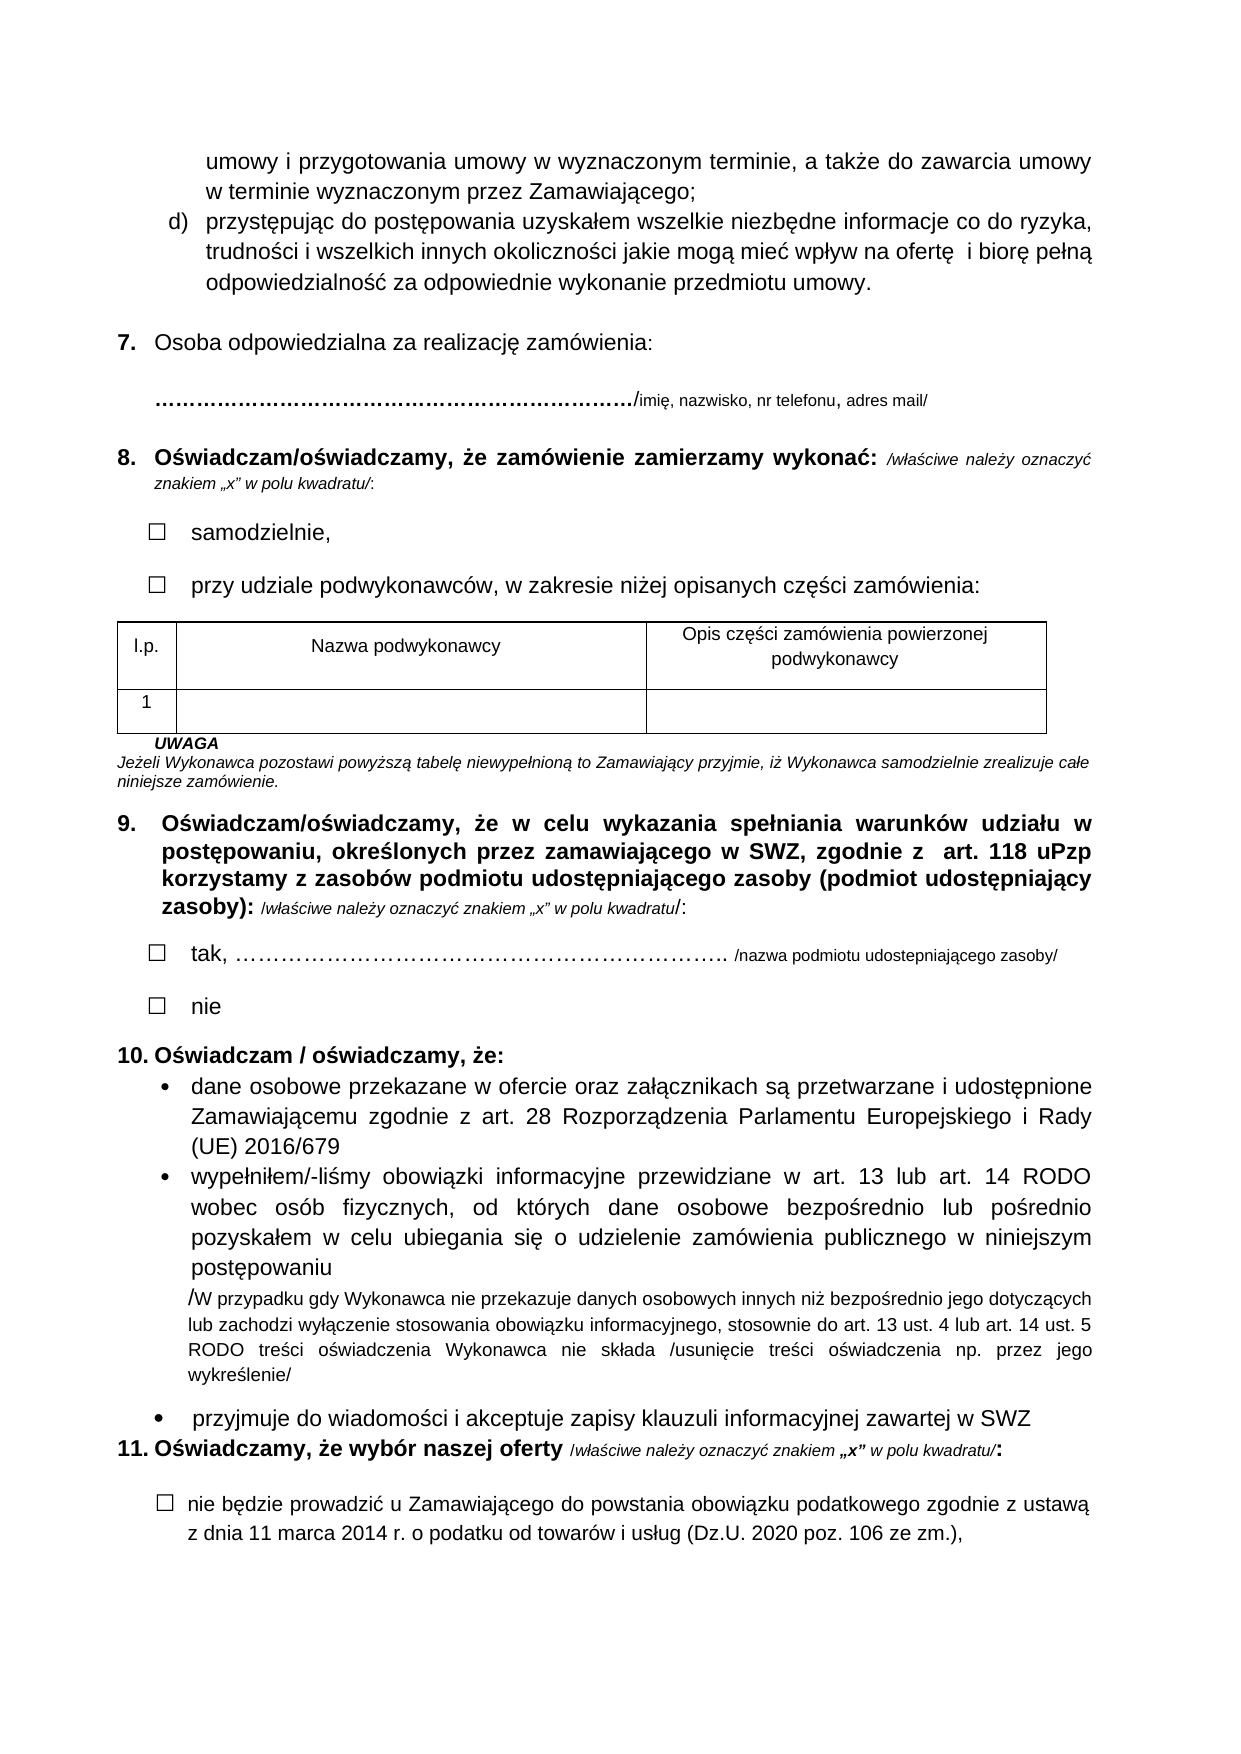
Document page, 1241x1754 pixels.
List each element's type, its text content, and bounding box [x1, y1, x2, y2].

list wypełniłem/-liśmy obowiązki informacyjne przewidziane w art. 13 lub art. 14 RODO wobec osób fizycznych, od których dane osobowe bezpośrednio lub pośrednio pozyskałem w celu ubiegania się o udzielenie zamówienia publicznego w niniejszym postępowaniu [161, 1163, 1093, 1280]
text /W przypadku gdy Wykonawca nie przekazuje danych osobowych innych niż bezpośrednio jego dotyczących lub zachodzi wyłączenie stosowania obowiązku informacyjnego, stosownie do art. 13 ust. 4 lub art. 14 ust. 5 RODO treści oświadczenia Wykonawca nie składa /usunięcie treści oświadczenia np. przez jego wykreślenie/ [188, 1284, 1093, 1385]
text nie [117, 990, 1093, 1021]
table_header Nazwa podwykonawcy [177, 623, 646, 689]
text tak, ……………………………………………………….. /nazwa podmiotu udostepniającego zasoby/ [117, 937, 1093, 968]
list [168, 148, 1093, 204]
list Oświadczam/oświadczamy, że w celu wykazania spełniania warunków udziału w postępowaniu, określonych przez zamawiającego w SWZ, zgodnie z art. 118 uPzp korzystamy z zasobów podmiotu udostępniającego zasoby (podmiot udostępniający zasoby): /właściwe należy oznaczyć znakiem „x” w polu kwadratu/: [117, 810, 1093, 919]
table_cell [177, 690, 646, 732]
text przy udziale podwykonawców, w zakresie niżej opisanych części zamówienia: [117, 569, 1093, 600]
table_cell 1 [118, 690, 176, 732]
list Oświadczam/oświadczamy, że zamówienie zamierzamy wykonać: /właściwe należy oznaczyć znakiem „x” w polu kwadratu/: [117, 444, 1093, 493]
list przystępując do postępowania uzyskałem wszelkie niezbędne informacje co do ryzyka, trudności i wszelkich innych okoliczności jakie mogą mieć wpływ na ofertę i biorę pełną odpowiedzialność za odpowiednie wykonanie przedmiotu umowy. [168, 208, 1093, 295]
text samodzielnie, [117, 516, 1093, 547]
table_header l.p. [118, 623, 176, 689]
list Osoba odpowiedzialna za realizację zamówienia: [117, 329, 1093, 355]
list Oświadczam / oświadczamy, że: [117, 1042, 1093, 1069]
list ……………………………………………………………/imię, nazwisko, nr telefonu, adres mail/ [154, 387, 1093, 411]
list przyjmuje do wiadomości i akceptuje zapisy klauzuli informacyjnej zawartej w SWZ [154, 1405, 1093, 1431]
table_header Opis części zamówienia powierzonej podwykonawcy [647, 623, 1046, 689]
list Oświadczamy, że wybór naszej oferty /właściwe należy oznaczyć znakiem „x” w polu kwadratu/: [117, 1435, 1093, 1461]
text nie będzie prowadzić u Zamawiającego do powstania obowiązku podatkowego zgodnie z ustawą z dnia 11 marca 2014 r. o podatku od towarów i usług (Dz.U. 2020 poz. 106 ze zm.), [154, 1486, 1090, 1545]
table_cell [647, 690, 1046, 732]
list dane osobowe przekazane w ofercie oraz załącznikach są przetwarzane i udostępnione Zamawiającemu zgodnie z art. 28 Rozporządzenia Parlamentu Europejskiego i Rady (UE) 2016/679 [161, 1073, 1093, 1159]
text Jeżeli Wykonawca pozostawi powyższą tabelę niewypełnioną to Zamawiający przyjmie, iż Wykonawca samodzielnie zrealizuje całe niniejsze zamówienie. [117, 753, 1093, 791]
text UWAGA [117, 733, 1093, 753]
